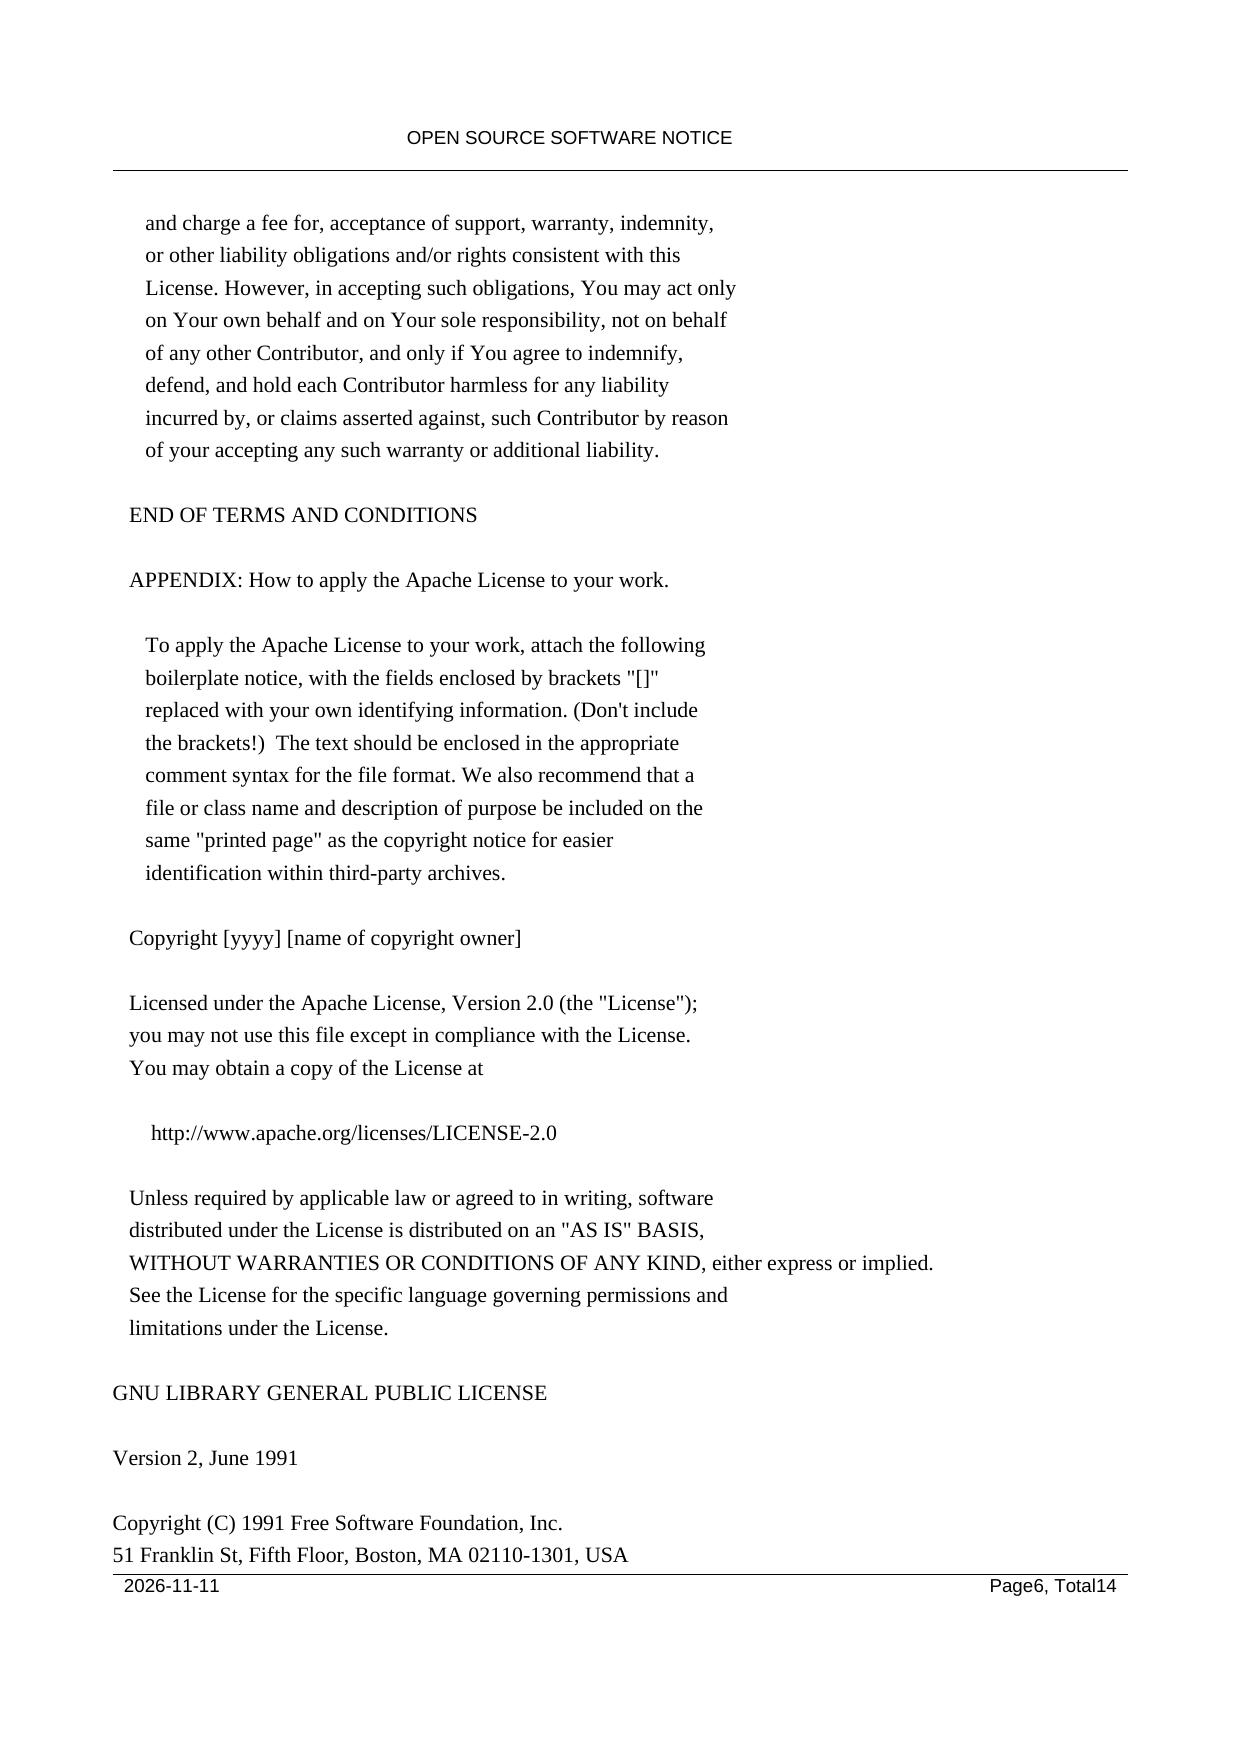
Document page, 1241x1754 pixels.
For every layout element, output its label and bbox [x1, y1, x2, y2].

text [112, 206, 1128, 1571]
